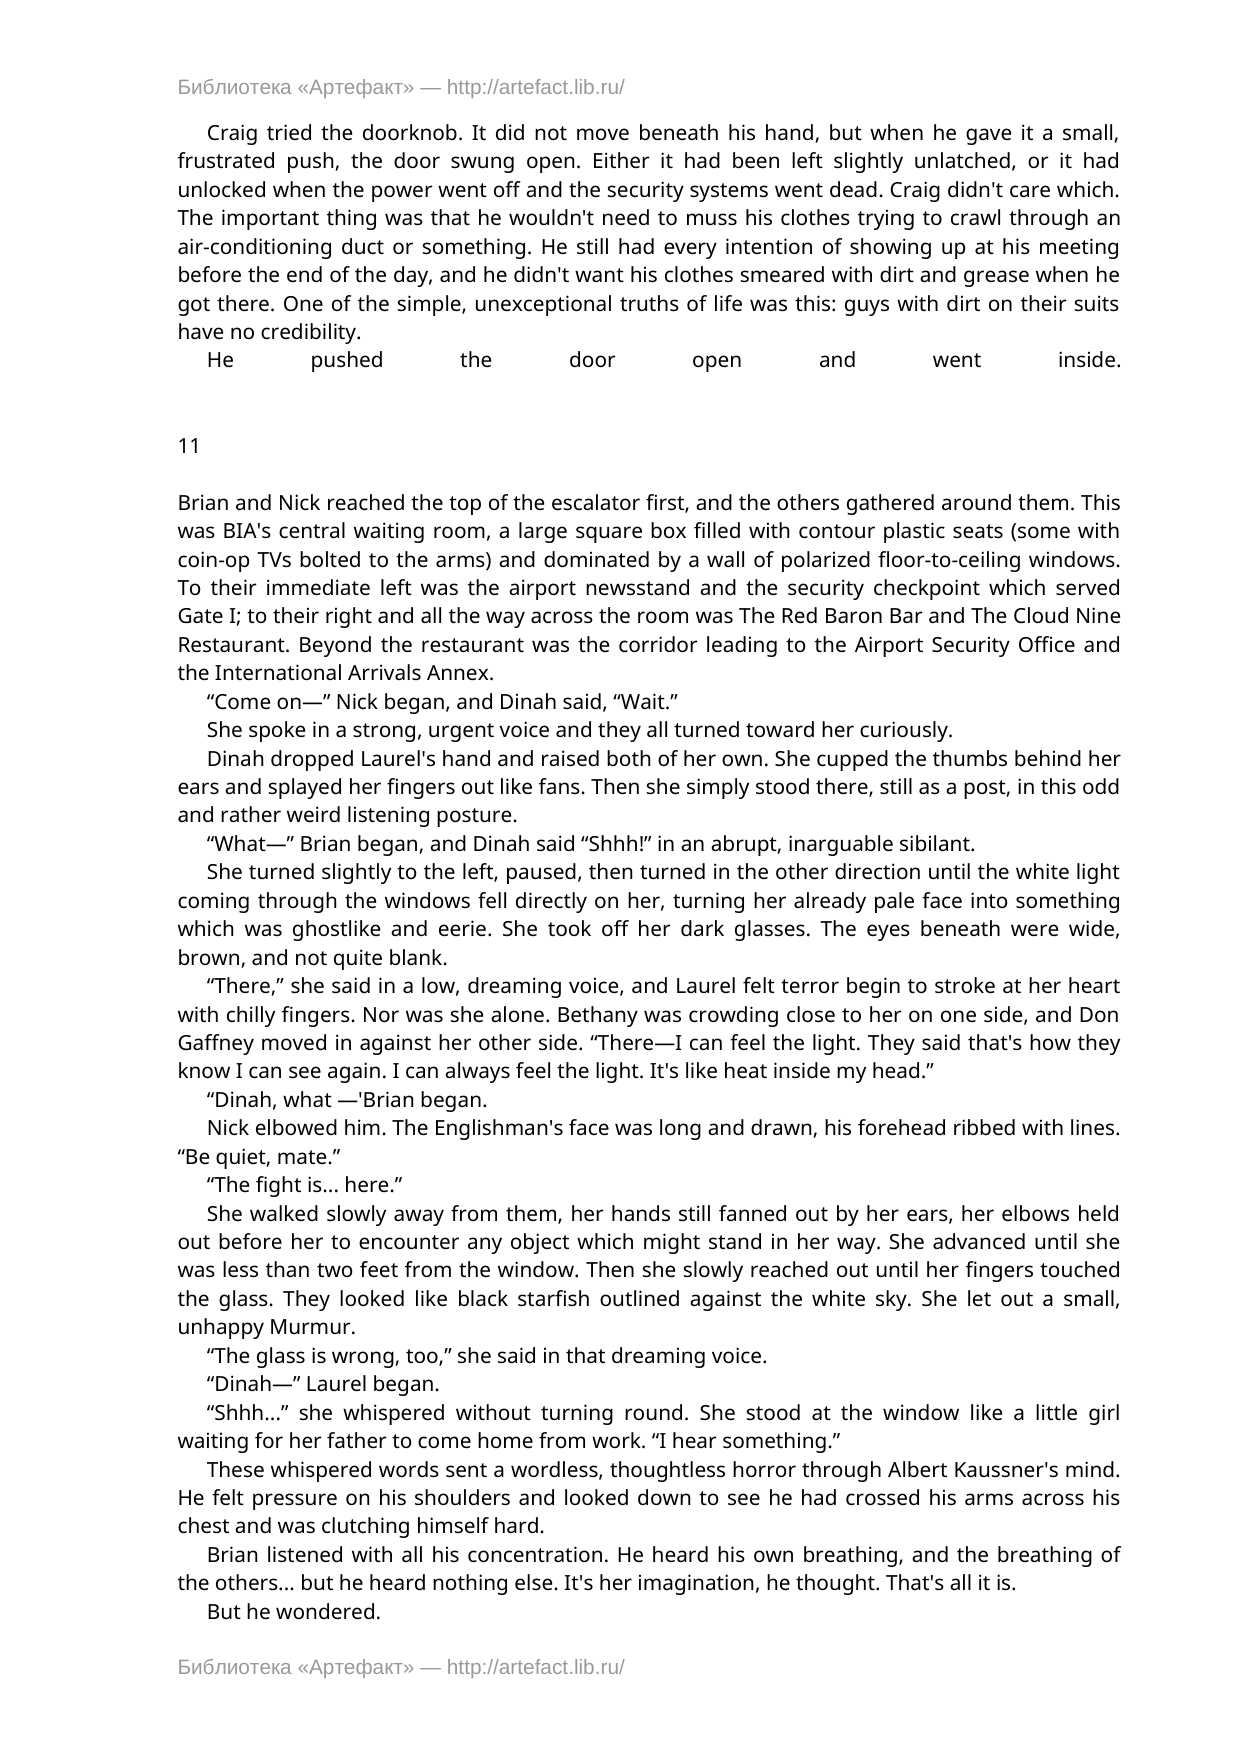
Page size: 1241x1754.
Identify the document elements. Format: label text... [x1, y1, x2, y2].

text “Dinah, what —'Brian began. [177, 1085, 1122, 1113]
text “The glass is wrong, too,” she said in that dreaming voice. [177, 1341, 1122, 1369]
text “The fight is... here.” [177, 1170, 1122, 1199]
text “Dinah—” Laurel began. [177, 1369, 1122, 1398]
text “Shhh...” she whispered without turning round. She stood at the window like a little girl waiting for her father to come home from work. “I hear something.” [177, 1398, 1122, 1455]
text Nick elbowed him. The Englishman's face was long and drawn, his forehead ribbed with lines. “Be quiet, mate.” [177, 1113, 1122, 1170]
text “There,” she said in a low, dreaming voice, and Laurel felt terror begin to stroke at her heart with chilly fingers. Nor was she alone. Bethany was crowding close to her on one side, and Don Gaffney moved in against her other side. “There—I can feel the light. They said that's how they know I can see again. I can always feel the light. It's like heat inside my head.” [177, 971, 1122, 1085]
text She spoke in a strong, urgent voice and they all turned toward her curiously. [177, 715, 1122, 744]
text But he wondered. [177, 1597, 1122, 1625]
text She turned slightly to the left, paused, then turned in the other direction until the white light coming through the windows fell directly on her, turning her already pale face into something which was ghostlike and eerie. She took off her dark glasses. The eyes beneath were wide, brown, and not quite blank. [177, 857, 1122, 971]
text “Come on—” Nick began, and Dinah said, “Wait.” [177, 687, 1122, 715]
text She walked slowly away from them, her hands still fanned out by her ears, her elbows held out before her to encounter any object which might stand in her way. She advanced until she was less than two feet from the window. Then she slowly reached out until her fingers touched the glass. They looked like black starfish outlined against the white sky. She let out a small, unhappy Murmur. [177, 1199, 1122, 1341]
text Dinah dropped Laurel's hand and raised both of her own. She cupped the thumbs behind her ears and splayed her fingers out like fans. Then she simply stood there, still as a post, in this odd and rather weird listening posture. [177, 744, 1122, 829]
text “What—” Brian began, and Dinah said “Shhh!” in an abrupt, inarguable sibilant. [177, 829, 1122, 857]
text Brian listened with all his concentration. He heard his own breathing, and the breathing of the others... but he heard nothing else. It's her imagination, he thought. That's all it is. [177, 1540, 1122, 1597]
text These whispered words sent a wordless, thoughtless horror through Albert Kaussner's mind. He felt pressure on his shoulders and looked down to see he had crossed his arms across his chest and was clutching himself hard. [177, 1455, 1122, 1540]
text He pushed the door open and went inside. 11 Brian and Nick reached the top of the escalator first, and the others gathered around them. This was BIA's central waiting room, a large square box filled with contour plastic seats (some with coin-op TVs bolted to the arms) and dominated by a wall of polarized floor-to-ceiling windows. To their immediate left was the airport newsstand and the security checkpoint which served Gate I; to their right and all the way across the room was The Red Baron Bar and The Cloud Nine Restaurant. Beyond the restaurant was the corridor leading to the Airport Security Office and the International Arrivals Annex. [177, 346, 1122, 687]
text Craig tried the doorknob. It did not move beneath his hand, but when he gave it a small, frustrated push, the door swung open. Either it had been left slightly unlatched, or it had unlocked when the power went off and the security systems went dead. Craig didn't care which. The important thing was that he wouldn't need to muss his clothes trying to crawl through an air-conditioning duct or something. He still had every intention of showing up at his meeting before the end of the day, and he didn't want his clothes smeared with dirt and grease when he got there. One of the simple, unexceptional truths of life was this: guys with dirt on their suits have no credibility. [177, 118, 1122, 346]
